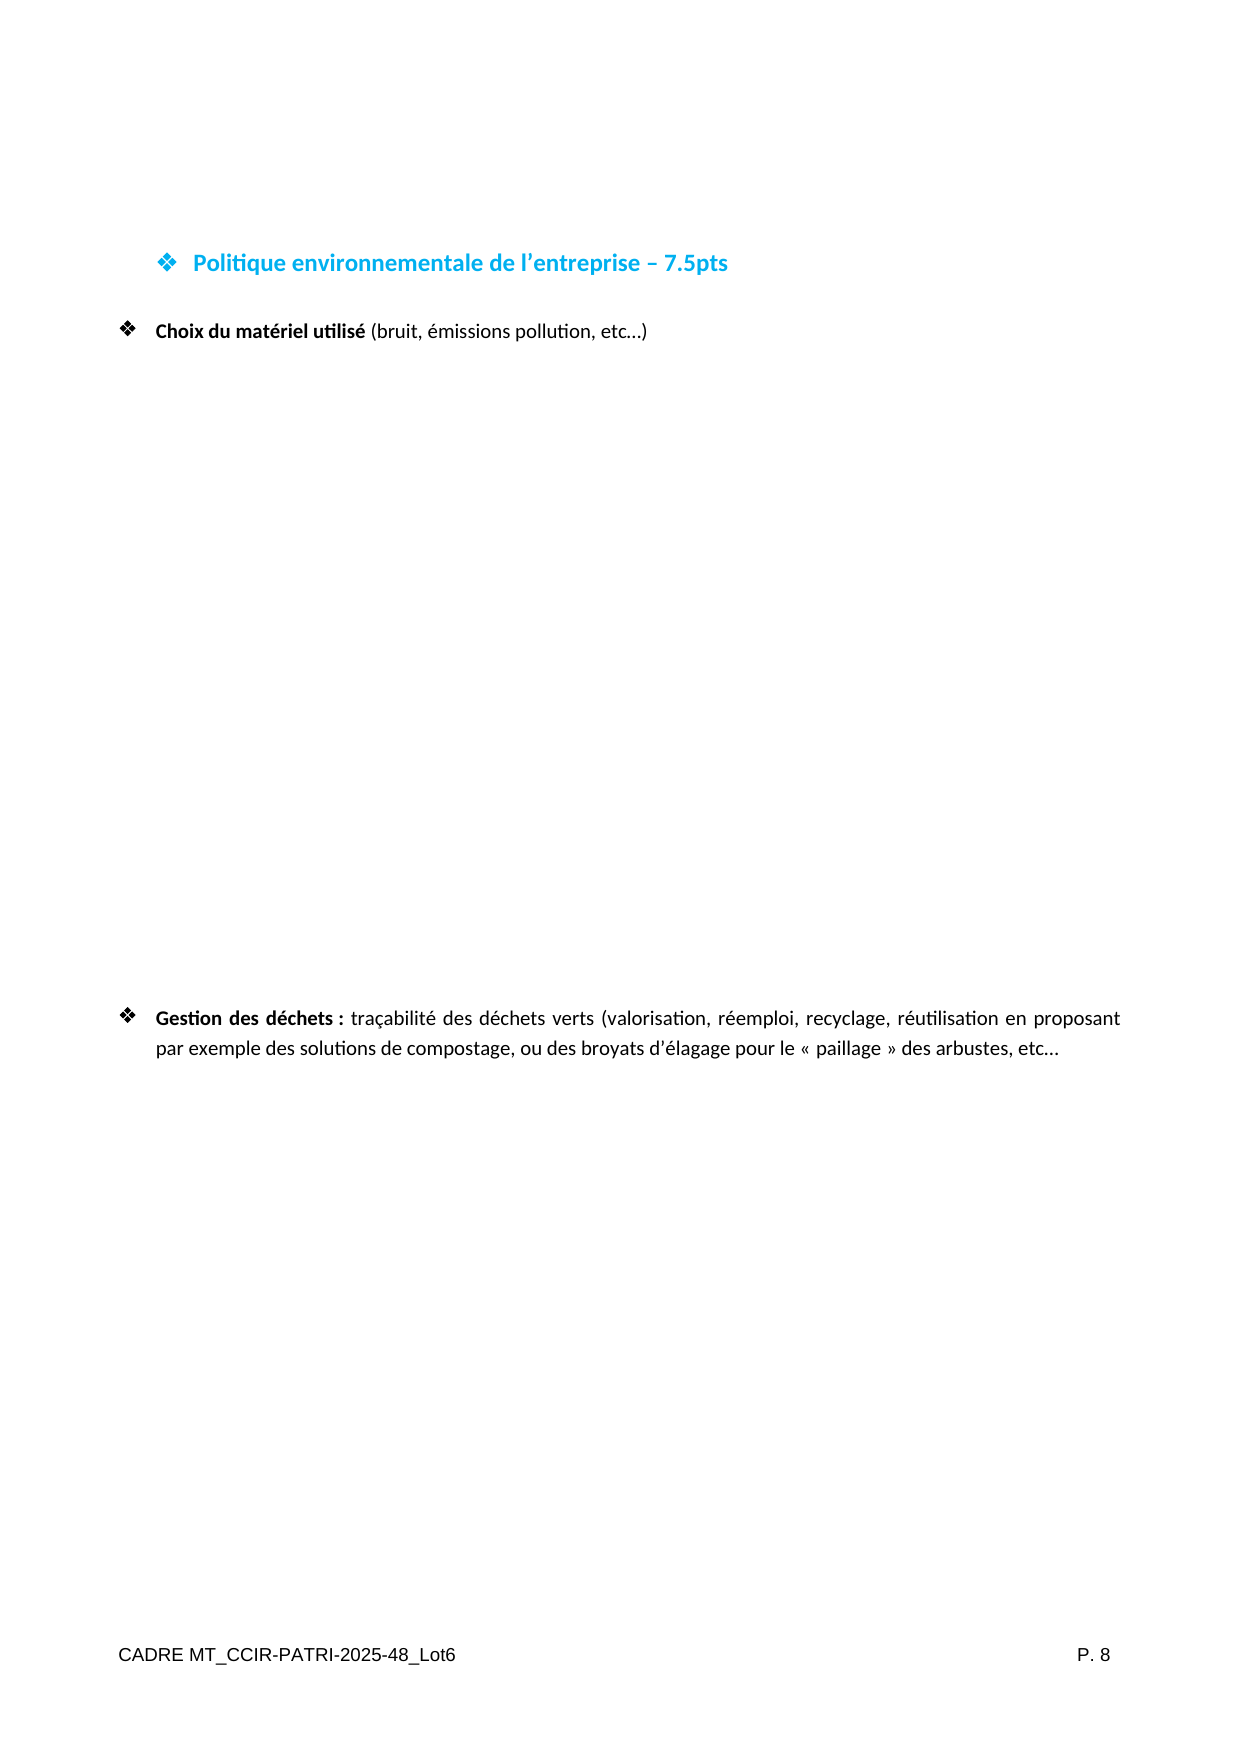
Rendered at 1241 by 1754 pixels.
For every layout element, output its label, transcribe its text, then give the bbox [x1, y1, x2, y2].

list Gestion des déchets : traçabilité des déchets verts (valorisation, réemploi, recyclage, réutilisation en proposant par exemple des solutions de compostage, ou des broyats d’élagage pour le « paillage » des arbustes, etc… [118, 1005, 1122, 1061]
list Choix du matériel utilisé (bruit, émissions pollution, etc…) [118, 318, 1122, 343]
list Politique environnementale de l’entreprise – 7.5pts [156, 247, 1122, 277]
